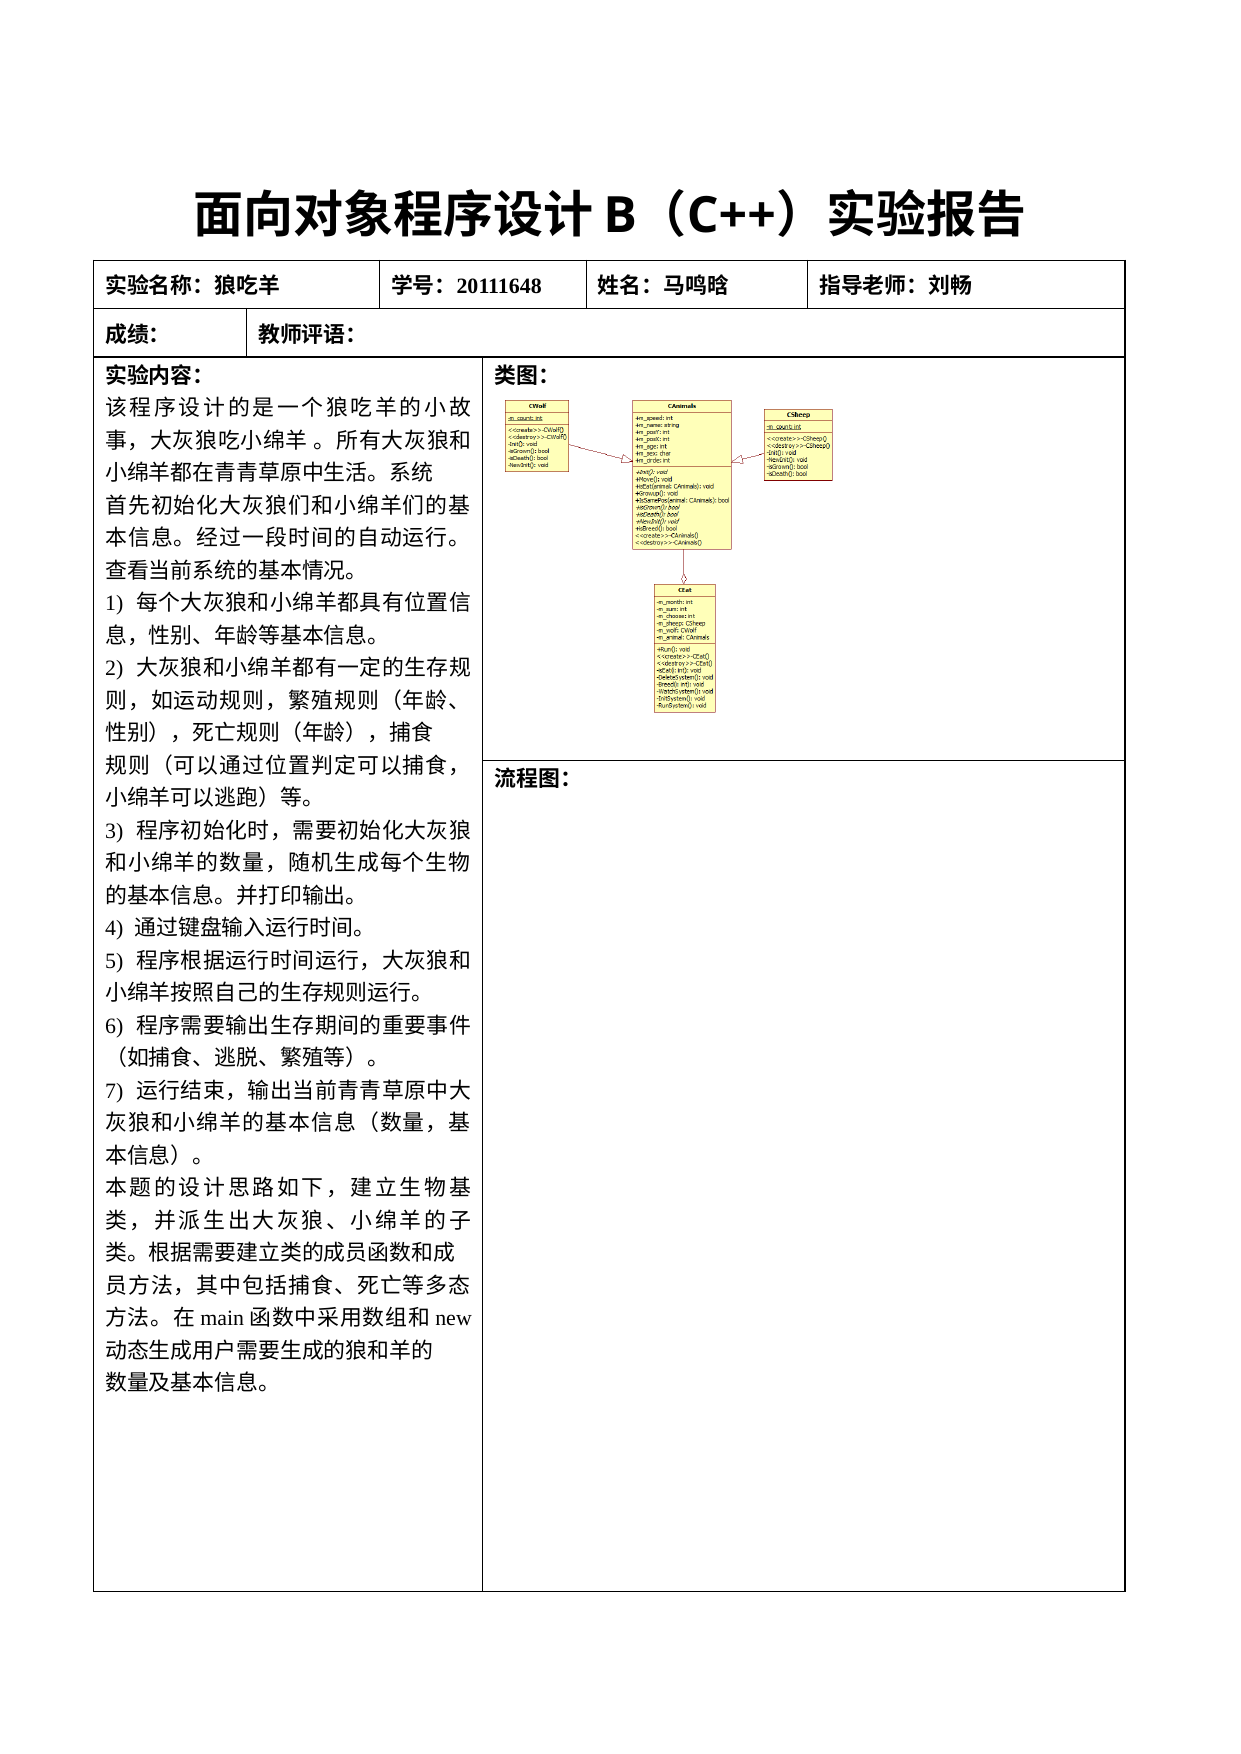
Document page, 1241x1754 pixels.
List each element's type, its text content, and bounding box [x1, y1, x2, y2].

table_cell 指导老师：刘畅 [808, 261, 1124, 308]
picture [494, 390, 843, 723]
table_cell 实验内容： 该程序设计的是一个狼吃羊的小故事，大灰狼吃小绵羊 。所有大灰狼和小绵羊都在青青草原中生活。系统 首先初始化大灰狼们和小绵羊们的基本信息。经过一段时间的自动运行。查看当前系统的基本情况。 1) 每个大灰狼和小绵羊都具有位置信息，性别、年龄等基本信息。 2) 大灰狼和小绵羊都有一定的生存规则，如运动规则，繁殖规则（年龄、性别），死亡规则（年龄），捕食 规则（可以通过位置判定可以捕食，小绵羊可以逃跑）等。 3) 程序初始化时，需要初始化大灰狼和小绵羊的数量，随机生成每个生物的基本信息。并打印输出。 4) 通过键盘输入运行时间。 5) 程序根据运行时间运行，大灰狼和小绵羊按照自己的生存规则运行。 6) 程序需要输出生存期间的重要事件（如捕食、逃脱、繁殖等）。 7) 运行结束，输出当前青青草原中大灰狼和小绵羊的基本信息（数量，基本信息）。 本题的设计思路如下，建立生物基类，并派生出大灰狼、小绵羊的子类。根据需要建立类的成员函数和成 员方法，其中包括捕食、死亡等多态方法。在main函数中采用数组和new动态生成用户需要生成的狼和羊的 数量及基本信息。 [94, 358, 482, 1591]
table_cell 姓名：马鸣晗 [587, 261, 807, 308]
table_cell 类图： [483, 358, 1124, 759]
table_cell 成绩： [94, 309, 246, 356]
table_cell 教师评语： [247, 309, 1124, 356]
table_header 面向对象程序设计B（C++）实验报告 [94, 162, 1125, 259]
table_cell 学号：20111648 [380, 261, 586, 308]
table_cell 流程图： [483, 761, 1124, 1591]
table_cell 实验名称：狼吃羊 [94, 261, 379, 308]
